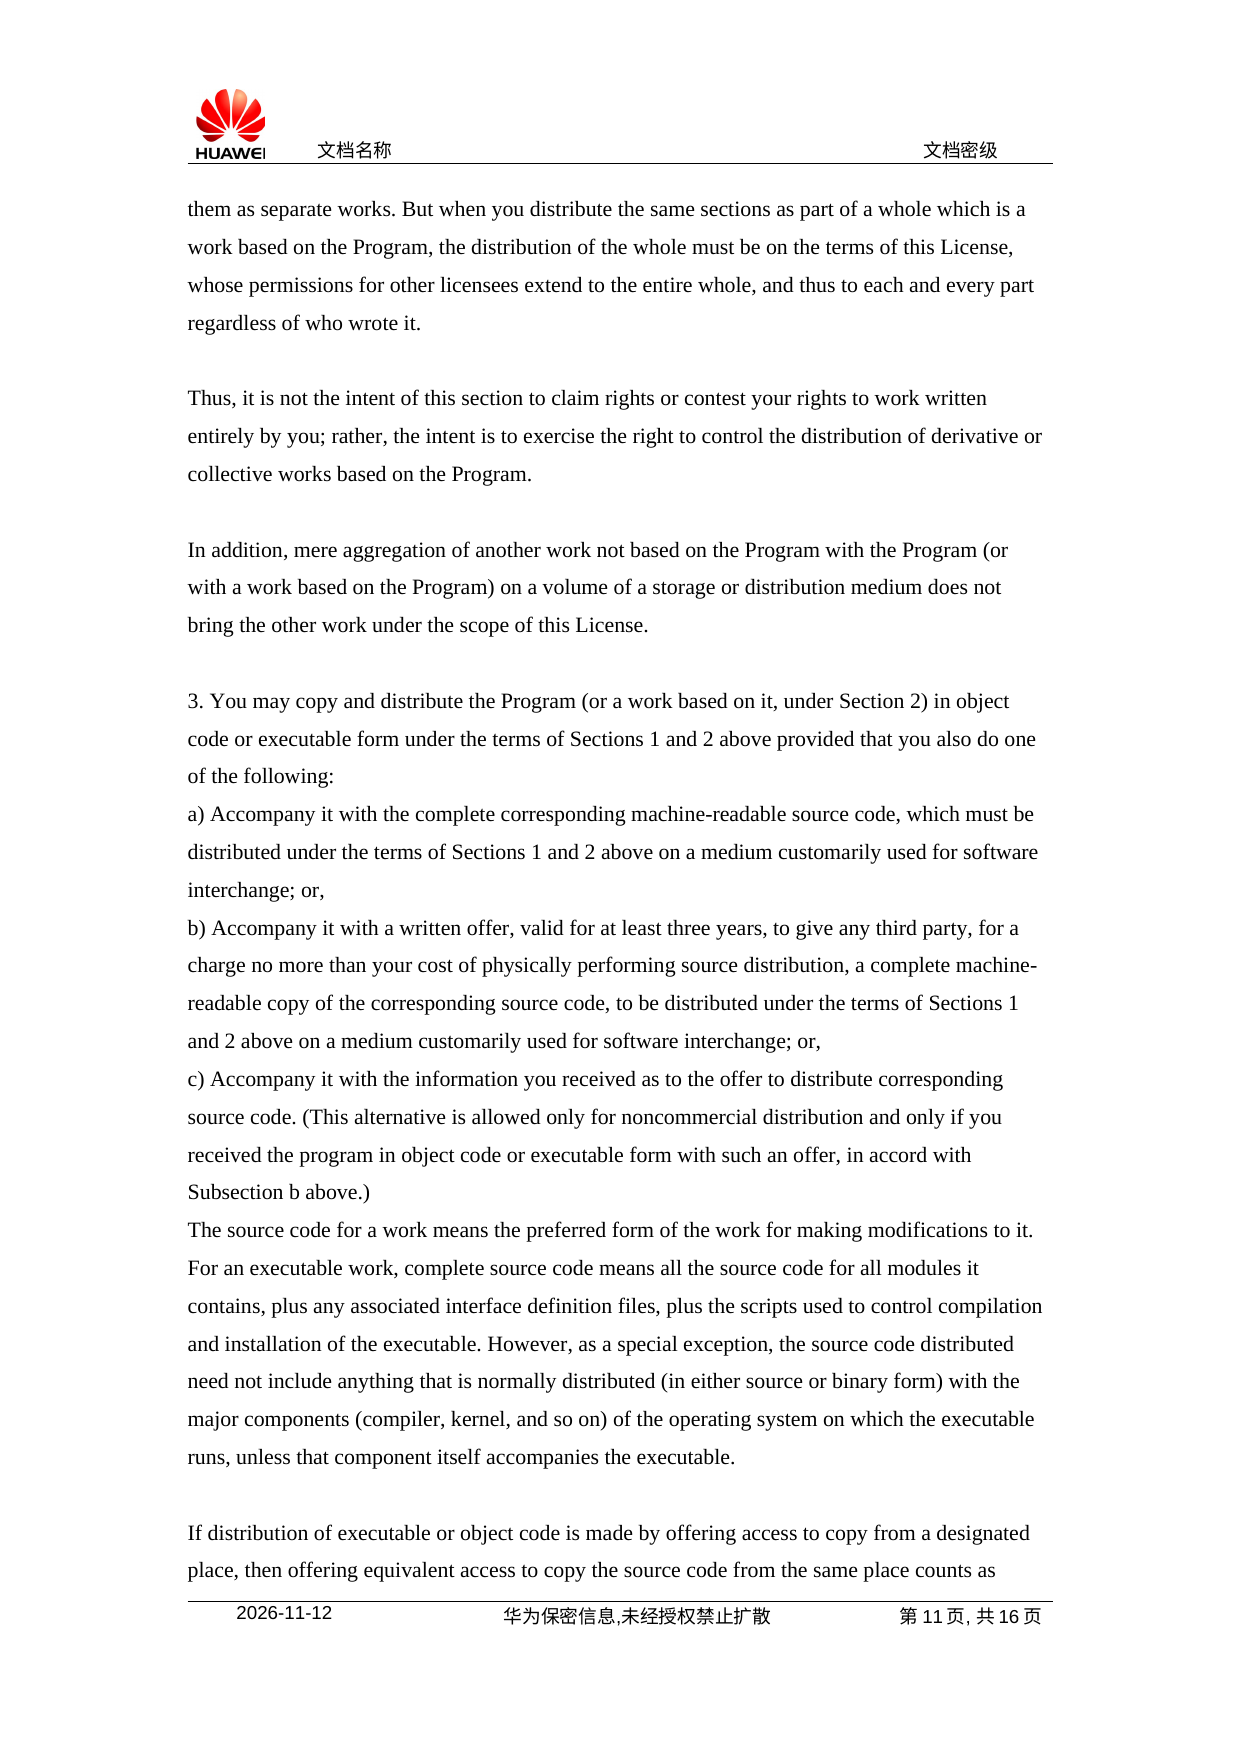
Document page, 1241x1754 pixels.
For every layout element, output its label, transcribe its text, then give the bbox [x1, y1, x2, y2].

text The source code for a work means the preferred form of the work for making modifications to it. For an executable work, complete source code means all the source code for all modules it contains, plus any associated interface definition files, plus the scripts used to control compilation and installation of the executable. However, as a special exception, the source code distributed need not include anything that is normally distributed (in either source or binary form) with the major components (compiler, kernel, and so on) of the operating system on which the executable runs, unless that component itself accompanies the executable. [187, 1217, 1053, 1469]
text b) Accompany it with a written offer, valid for at least three years, to give any third party, for a charge no more than your cost of physically performing source distribution, a complete machine-readable copy of the corresponding source code, to be distributed under the terms of Sections 1 and 2 above on a medium customarily used for software interchange; or, [187, 915, 1053, 1053]
text In addition, mere aggregation of another work not based on the Program with the Program (or with a work based on the Program) on a volume of a storage or distribution medium does not bring the other work under the scope of this License. [187, 537, 1053, 637]
text a) Accompany it with the complete corresponding machine-readable source code, which must be distributed under the terms of Sections 1 and 2 above on a medium customarily used for software interchange; or, [187, 801, 1053, 902]
text c) Accompany it with the information you received as to the offer to distribute corresponding source code. (This alternative is allowed only for noncommercial distribution and only if you received the program in object code or executable form with such an offer, in accord with Subsection b above.) [187, 1066, 1053, 1204]
text Thus, it is not the intent of this section to claim rights or contest your rights to work written entirely by you; rather, the intent is to exercise the right to control the distribution of derivative or collective works based on the Program. [187, 385, 1053, 486]
text 3. You may copy and distribute the Program (or a work based on it, under Section 2) in object code or executable form under the terms of Sections 1 and 2 above provided that you also do one of the following: [187, 688, 1053, 789]
picture [196, 89, 265, 159]
